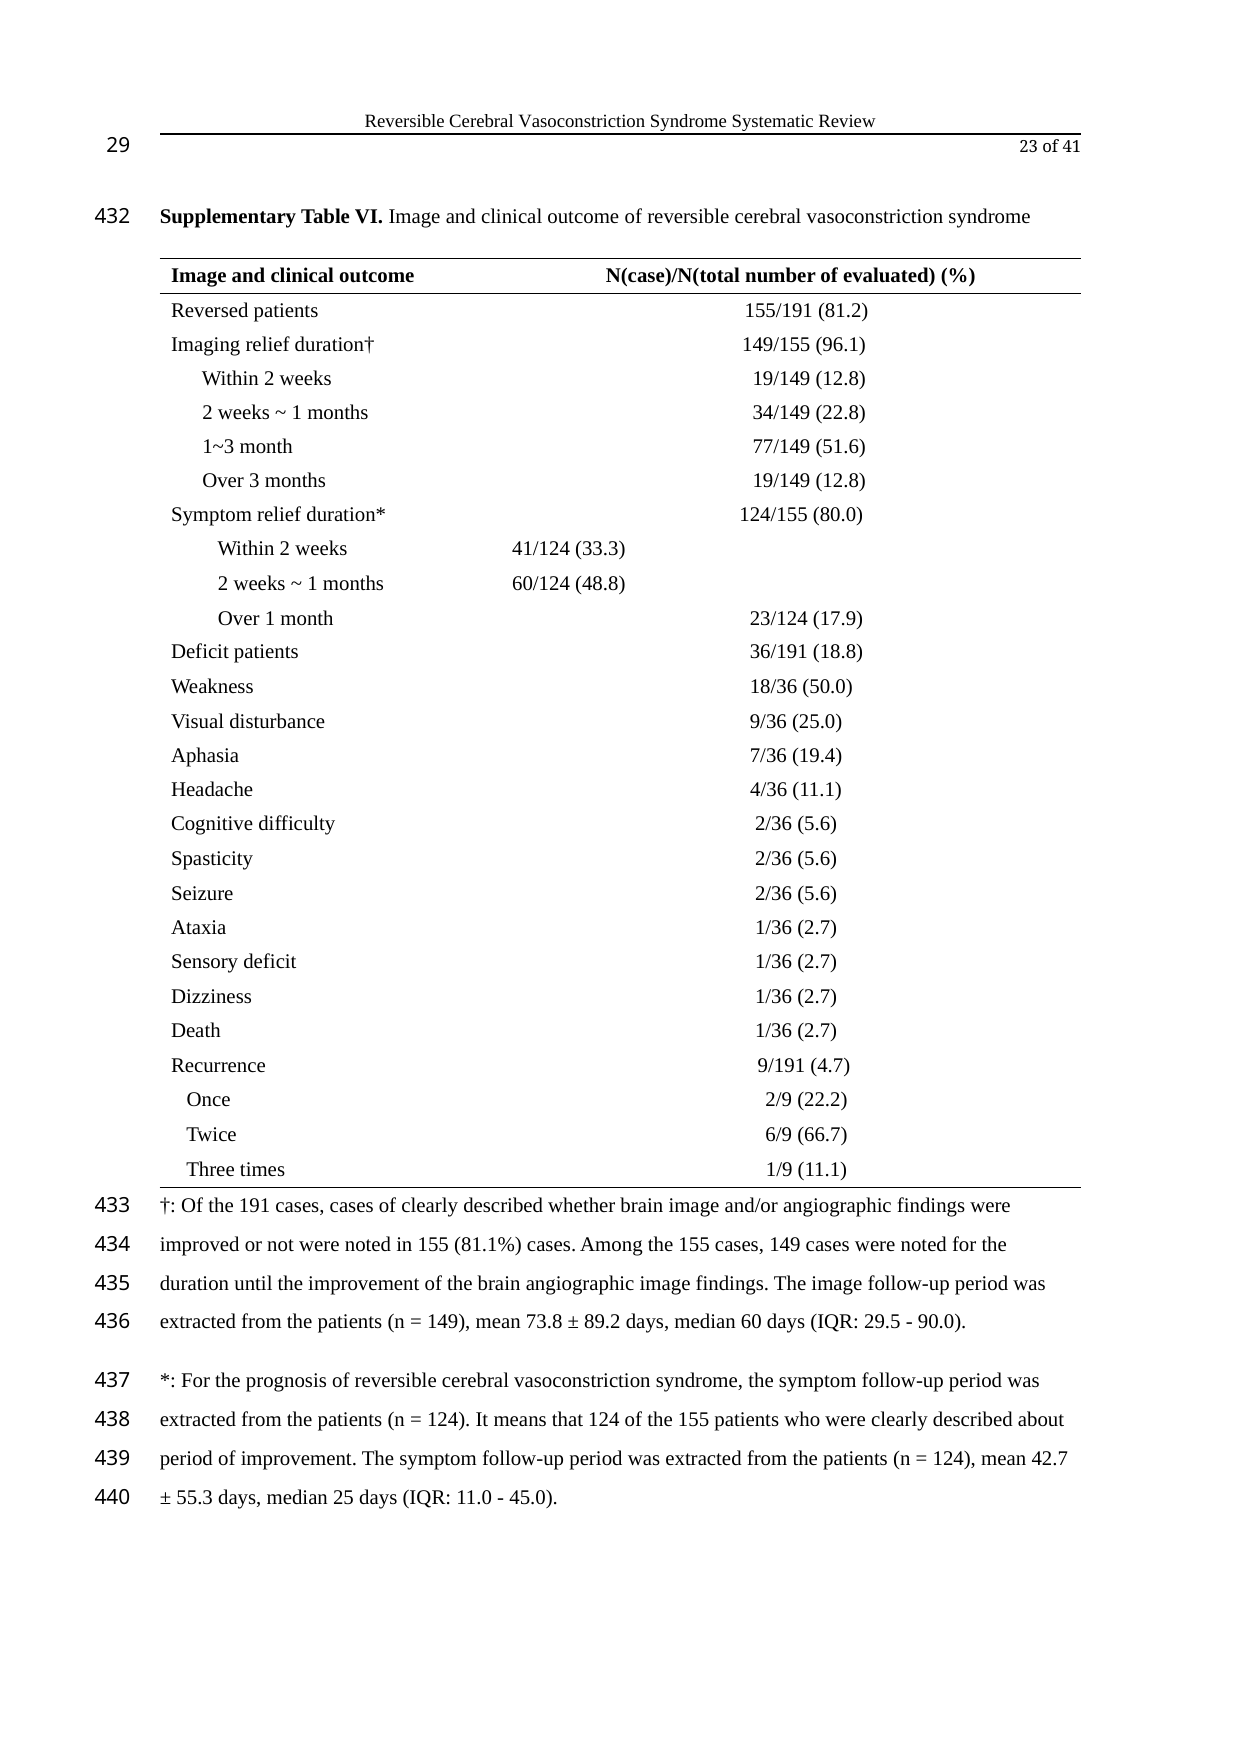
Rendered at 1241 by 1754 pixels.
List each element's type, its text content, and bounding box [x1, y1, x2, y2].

table_cell Death [160, 1013, 501, 1048]
table_cell 6/9 (66.7) [501, 1117, 1081, 1152]
table_cell Over 3 months [160, 463, 501, 497]
table_cell 41/124 (33.3) [501, 531, 1081, 566]
table_cell 1/9 (11.1) [501, 1152, 1081, 1187]
table_header N(case)/N(total number of evaluated) (%) [501, 259, 1081, 292]
table_cell 1~3 month [160, 429, 501, 463]
table_cell Headache [160, 773, 501, 806]
table_cell 1/36 (2.7) [501, 945, 1081, 979]
table_cell 2/36 (5.6) [501, 841, 1081, 876]
table_cell Three times [160, 1152, 501, 1187]
table_cell Reversed patients [160, 294, 501, 327]
table_cell 2/36 (5.6) [501, 806, 1081, 841]
table_cell 36/191 (18.8) [501, 635, 1081, 669]
table_cell 1/36 (2.7) [501, 979, 1081, 1013]
table_cell 9/36 (25.0) [501, 704, 1081, 738]
text Supplementary Table VI. Image and clinical outcome of reversible cerebral vasoconstriction syndrome [159, 199, 1081, 233]
text †: Of the 191 cases, cases of clearly described whether brain image and/or angiographic findings were improved or not were noted in 155 (81.1%) cases. Among the 155 cases, 149 cases were noted for the duration until the improvement of the brain angiographic image findings. The image follow-up period was extracted from the patients (n = 149), mean 73.8 ± 89.2 days, median 60 days (IQR: 29.5 - 90.0). [159, 1188, 1081, 1338]
table_cell Sensory deficit [160, 945, 501, 979]
text *: For the prognosis of reversible cerebral vasoconstriction syndrome, the symptom follow-up period was extracted from the patients (n = 124). It means that 124 of the 155 patients who were clearly described about period of improvement. The symptom follow-up period was extracted from the patients (n = 124), mean 42.7 ± 55.3 days, median 25 days (IQR: 11.0 - 45.0). [159, 1363, 1081, 1514]
table_cell 60/124 (48.8) [501, 566, 1081, 601]
table_cell Deficit patients [160, 635, 501, 669]
table_cell 1/36 (2.7) [501, 910, 1081, 944]
table_cell Aphasia [160, 738, 501, 772]
table_cell 155/191 (81.2) [501, 294, 1081, 327]
table_cell 2 weeks ~ 1 months [160, 566, 501, 601]
table_cell Over 1 month [160, 601, 501, 634]
table_cell Seizure [160, 876, 501, 910]
table_cell Visual disturbance [160, 704, 501, 738]
table_cell Imaging relief duration† [160, 328, 501, 361]
table_cell 7/36 (19.4) [501, 738, 1081, 772]
table_cell 124/155 (80.0) [501, 497, 1081, 531]
table_cell Symptom relief duration* [160, 497, 501, 531]
table_cell 34/149 (22.8) [501, 395, 1081, 429]
table_cell 149/155 (96.1) [501, 328, 1081, 361]
table_cell Twice [160, 1117, 501, 1152]
table_cell 2/9 (22.2) [501, 1083, 1081, 1117]
table_cell 4/36 (11.1) [501, 773, 1081, 806]
table_cell 2 weeks ~ 1 months [160, 395, 501, 429]
table_cell 23/124 (17.9) [501, 601, 1081, 634]
table_cell 77/149 (51.6) [501, 429, 1081, 463]
table_cell 9/191 (4.7) [501, 1048, 1081, 1082]
table_cell Weakness [160, 669, 501, 704]
table_cell Cognitive difficulty [160, 806, 501, 841]
table_header Image and clinical outcome [160, 259, 501, 292]
table_cell 19/149 (12.8) [501, 361, 1081, 395]
table_cell 2/36 (5.6) [501, 876, 1081, 910]
table_cell Ataxia [160, 910, 501, 944]
table_cell Dizziness [160, 979, 501, 1013]
table_cell Once [160, 1083, 501, 1117]
table_cell 19/149 (12.8) [501, 463, 1081, 497]
table_cell Spasticity [160, 841, 501, 876]
table_cell 1/36 (2.7) [501, 1013, 1081, 1048]
table_cell 18/36 (50.0) [501, 669, 1081, 704]
table_cell Recurrence [160, 1048, 501, 1082]
table_cell Within 2 weeks [160, 531, 501, 566]
table_cell Within 2 weeks [160, 361, 501, 395]
